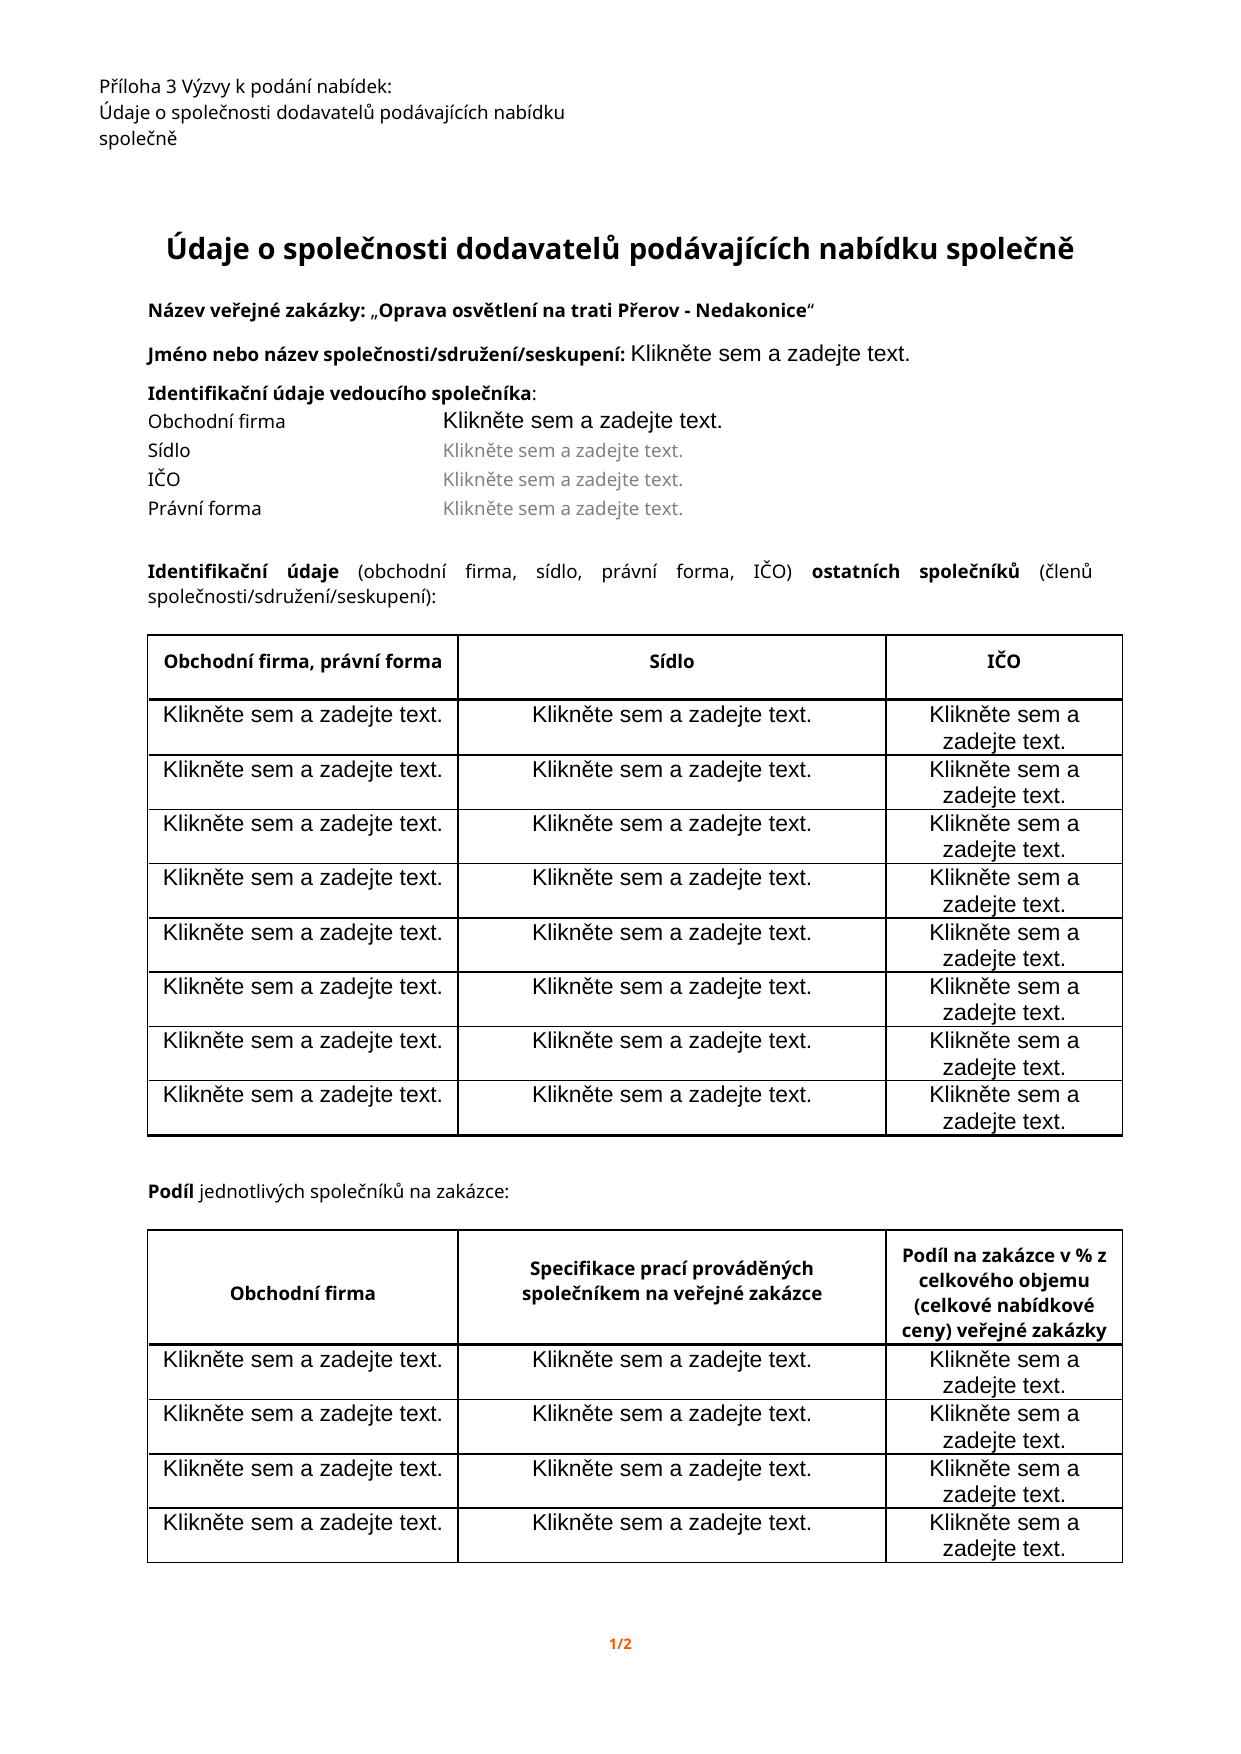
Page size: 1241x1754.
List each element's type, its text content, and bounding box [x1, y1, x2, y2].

text Identifikační údaje vedoucího společníka: [148, 380, 1093, 405]
title Údaje o společnosti dodavatelů podávajících nabídku společně [148, 228, 1093, 268]
text Sídlo [148, 434, 1093, 463]
table_header Obchodní firma [148, 1231, 457, 1343]
text Název veřejné zakázky: „Oprava osvětlení na trati Přerov - Nedakonice“ [148, 293, 1093, 324]
text Obchodní firma [148, 405, 1093, 434]
table_header IČO [887, 636, 1122, 698]
table_header Sídlo [459, 636, 885, 698]
text Identifikační údaje (obchodní firma, sídlo, právní forma, IČO) ostatních společníků (členů společnosti/sdružení/seskupení): [148, 559, 1093, 609]
text Právní forma [148, 492, 1093, 521]
text Jméno nebo název společnosti/sdružení/seskupení: [148, 336, 1093, 367]
table_header Obchodní firma, právní forma [148, 636, 457, 698]
table_header Podíl na zakázce v % z celkového objemu (celkové nabídkové ceny) veřejné zakázky [887, 1231, 1122, 1343]
text Podíl jednotlivých společníků na zakázce: [148, 1179, 1093, 1229]
text IČO [148, 463, 1093, 492]
table_header Specifikace prací prováděných společníkem na veřejné zakázce [459, 1231, 885, 1343]
